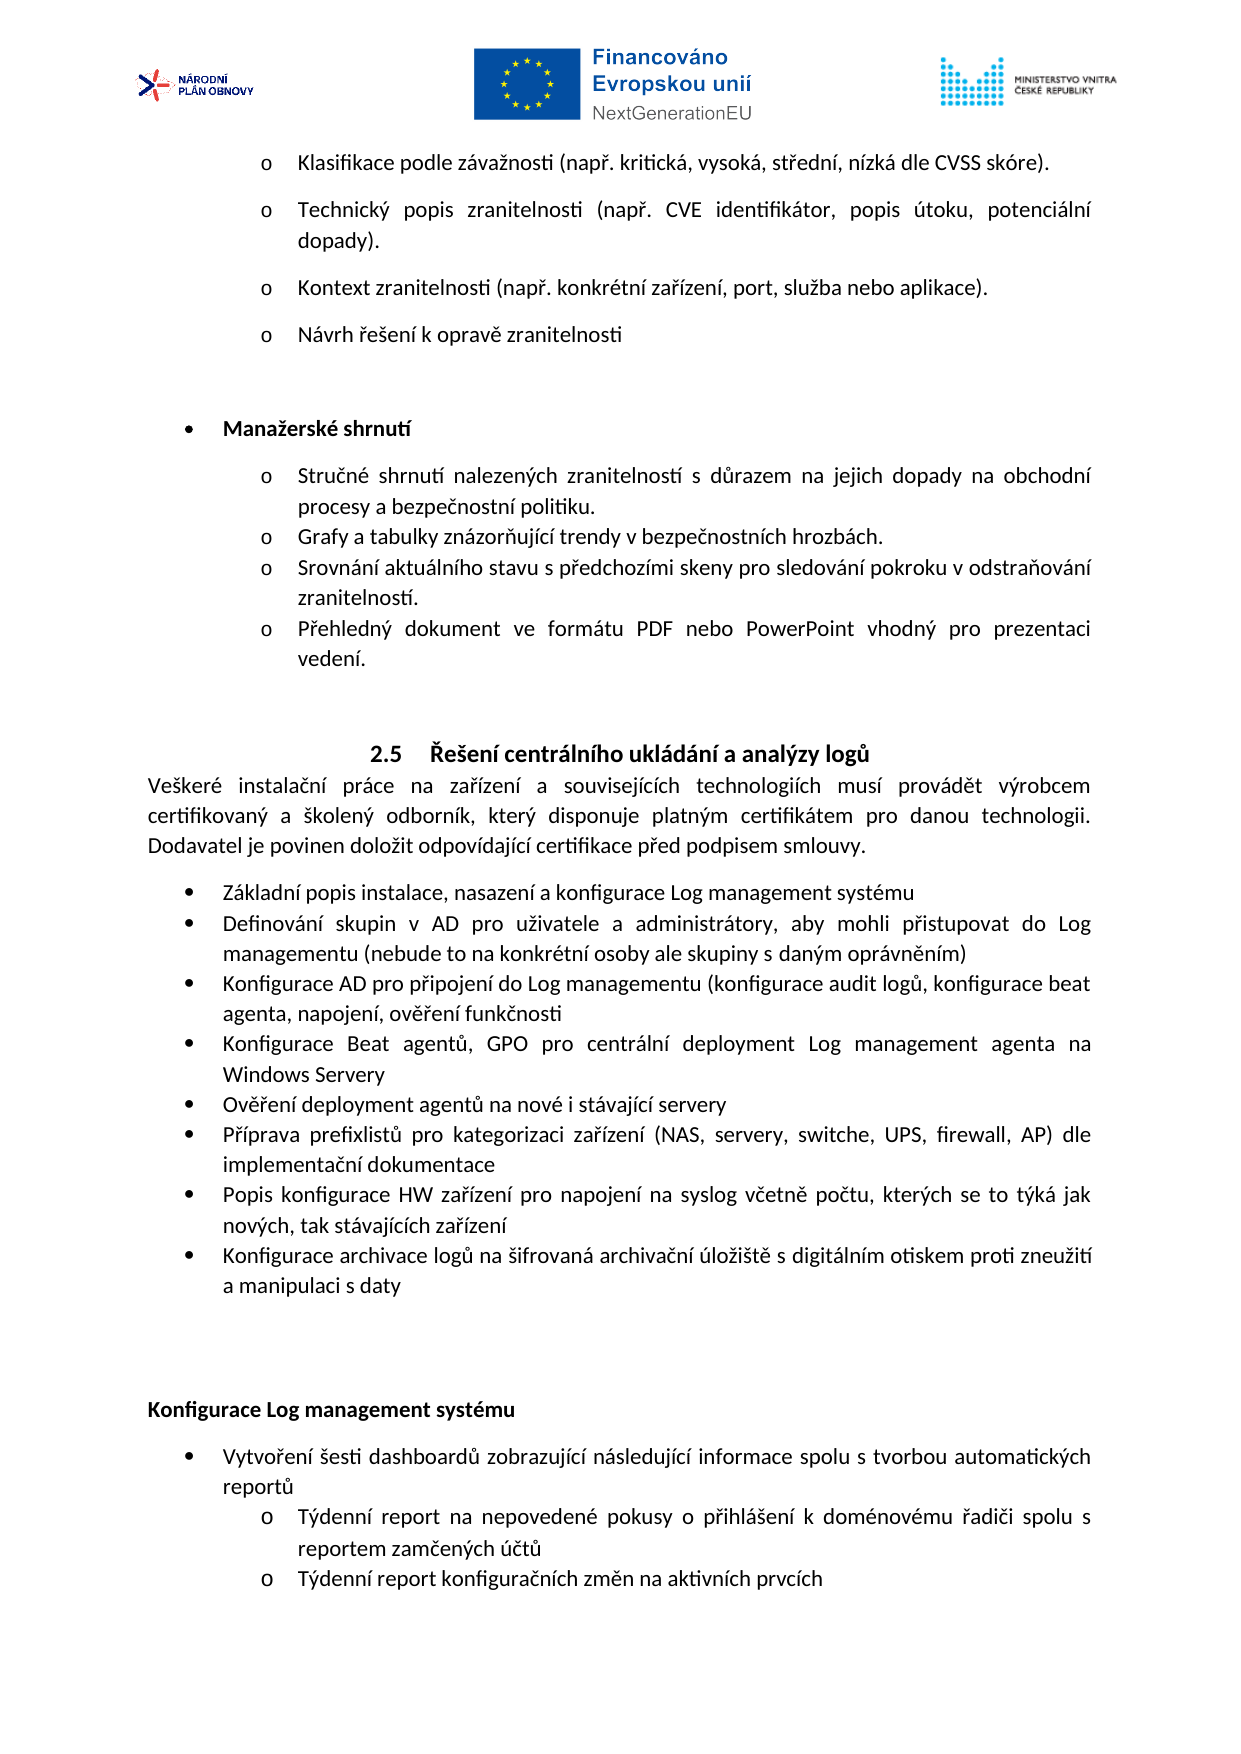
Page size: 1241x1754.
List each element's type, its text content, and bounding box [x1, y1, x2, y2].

list Kontext zranitelnosti (např. konkrétní zařízení, port, služba nebo aplikace). [260, 273, 1093, 301]
list Srovnání aktuálního stavu s předchozími skeny pro sledování pokroku v odstraňování zranitelností. [260, 553, 1093, 612]
list Přehledný dokument ve formátu PDF nebo PowerPoint vhodný pro prezentaci vedení. [260, 614, 1093, 672]
list Konfigurace AD pro připojení do Log managementu (konfigurace audit logů, konfigurace beat agenta, napojení, ověření funkčnosti [185, 969, 1093, 1027]
picture [914, 25, 1139, 137]
list Definování skupin v AD pro uživatele a administrátory, aby mohli přistupovat do Log managementu (nebude to na konkrétní osoby ale skupiny s daným oprávněním) [185, 909, 1093, 967]
list Základní popis instalace, nasazení a konfigurace Log management systému [185, 878, 1093, 906]
list Vytvoření šesti dashboardů zobrazující následující informace spolu s tvorbou automatických reportů [185, 1442, 1093, 1500]
picture [466, 37, 772, 129]
text Konfigurace Log management systému [148, 1395, 1093, 1423]
list Týdenní report na nepovedené pokusy o přihlášení k doménovému řadiči spolu s reportem zamčených účtů [260, 1502, 1093, 1562]
list Příprava prefixlistů pro kategorizaci zařízení (NAS, servery, switche, UPS, firewall, AP) dle implementační dokumentace [185, 1120, 1093, 1178]
list Konfigurace Beat agentů, GPO pro centrální deployment Log management agenta na Windows Servery [185, 1029, 1093, 1088]
list Týdenní report konfiguračních změn na aktivních prvcích [260, 1564, 1093, 1593]
list Klasifikace podle závažnosti (např. kritická, vysoká, střední, nízká dle CVSS skóre). [260, 148, 1093, 176]
list Technický popis zranitelnosti (např. CVE identifikátor, popis útoku, potenciální dopady). [260, 195, 1093, 254]
picture [102, 33, 286, 137]
text Řešení centrálního ukládání a analýzy logů [148, 738, 1093, 769]
text Veškeré instalační práce na zařízení a souvisejících technologiích musí provádět výrobcem certifikovaný a školený odborník, který disponuje platným certifikátem pro danou technologii. Dodavatel je povinen doložit odpovídající certifikace před podpisem smlouvy. [148, 771, 1093, 859]
list Stručné shrnutí nalezených zranitelností s důrazem na jejich dopady na obchodní procesy a bezpečnostní politiku. [260, 461, 1093, 520]
list Popis konfigurace HW zařízení pro napojení na syslog včetně počtu, kterých se to týká jak nových, tak stávajících zařízení [185, 1181, 1093, 1239]
list Grafy a tabulky znázorňující trendy v bezpečnostních hrozbách. [260, 522, 1093, 551]
list Návrh řešení k opravě zranitelnosti [260, 320, 1093, 348]
list Ověření deployment agentů na nové i stávající servery [185, 1090, 1093, 1118]
list Konfigurace archivace logů na šifrovaná archivační úložiště s digitálním otiskem proti zneužití a manipulaci s daty [185, 1241, 1093, 1299]
list Manažerské shrnutí [185, 414, 1093, 442]
